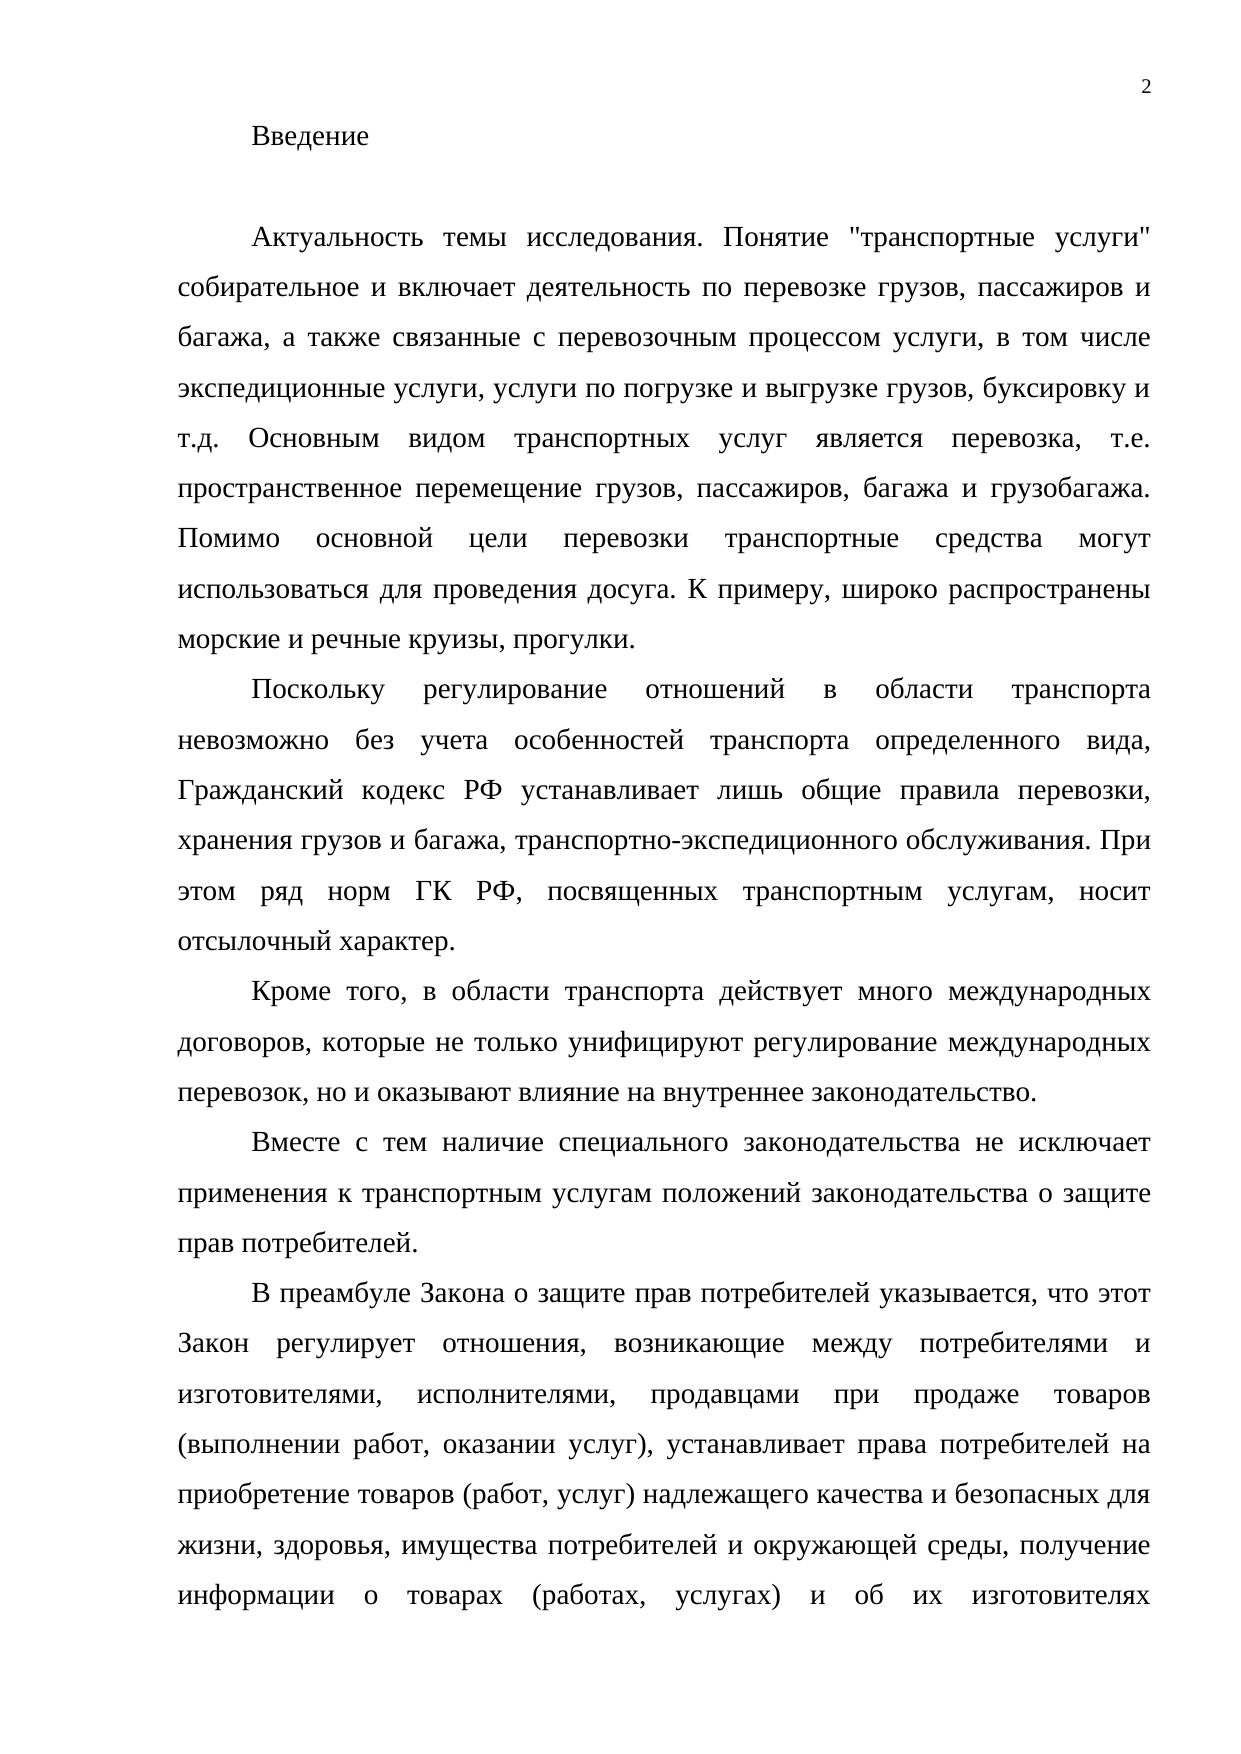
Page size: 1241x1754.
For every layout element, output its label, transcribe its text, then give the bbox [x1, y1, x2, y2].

text Введение [177, 118, 1152, 152]
text Поскольку регулирование отношений в области транспорта невозможно без учета особенностей транспорта определенного вида, Гражданский кодекс РФ устанавливает лишь общие правила перевозки, хранения грузов и багажа, транспортно-экспедиционного обслуживания. При этом ряд норм ГК РФ, посвященных транспортным услугам, носит отсылочный характер. [177, 672, 1152, 957]
text Вместе с тем наличие специального законодательства не исключает применения к транспортным услугам положений законодательства о защите прав потребителей. [177, 1124, 1152, 1258]
text Кроме того, в области транспорта действует много международных договоров, которые не только унифицируют регулирование международных перевозок, но и оказывают влияние на внутреннее законодательство. [177, 973, 1152, 1108]
text Актуальность темы исследования. Понятие "транспортные услуги" собирательное и включает деятельность по перевозке грузов, пассажиров и багажа, а также связанные с перевозочным процессом услуги, в том числе экспедиционные услуги, услуги по погрузке и выгрузке грузов, буксировку и т.д. Основным видом транспортных услуг является перевозка, т.е. пространственное перемещение грузов, пассажиров, багажа и грузобагажа. Помимо основной цели перевозки транспортные средства могут использоваться для проведения досуга. К примеру, широко распространены морские и речные круизы, прогулки. [177, 219, 1152, 655]
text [177, 1275, 1152, 1611]
